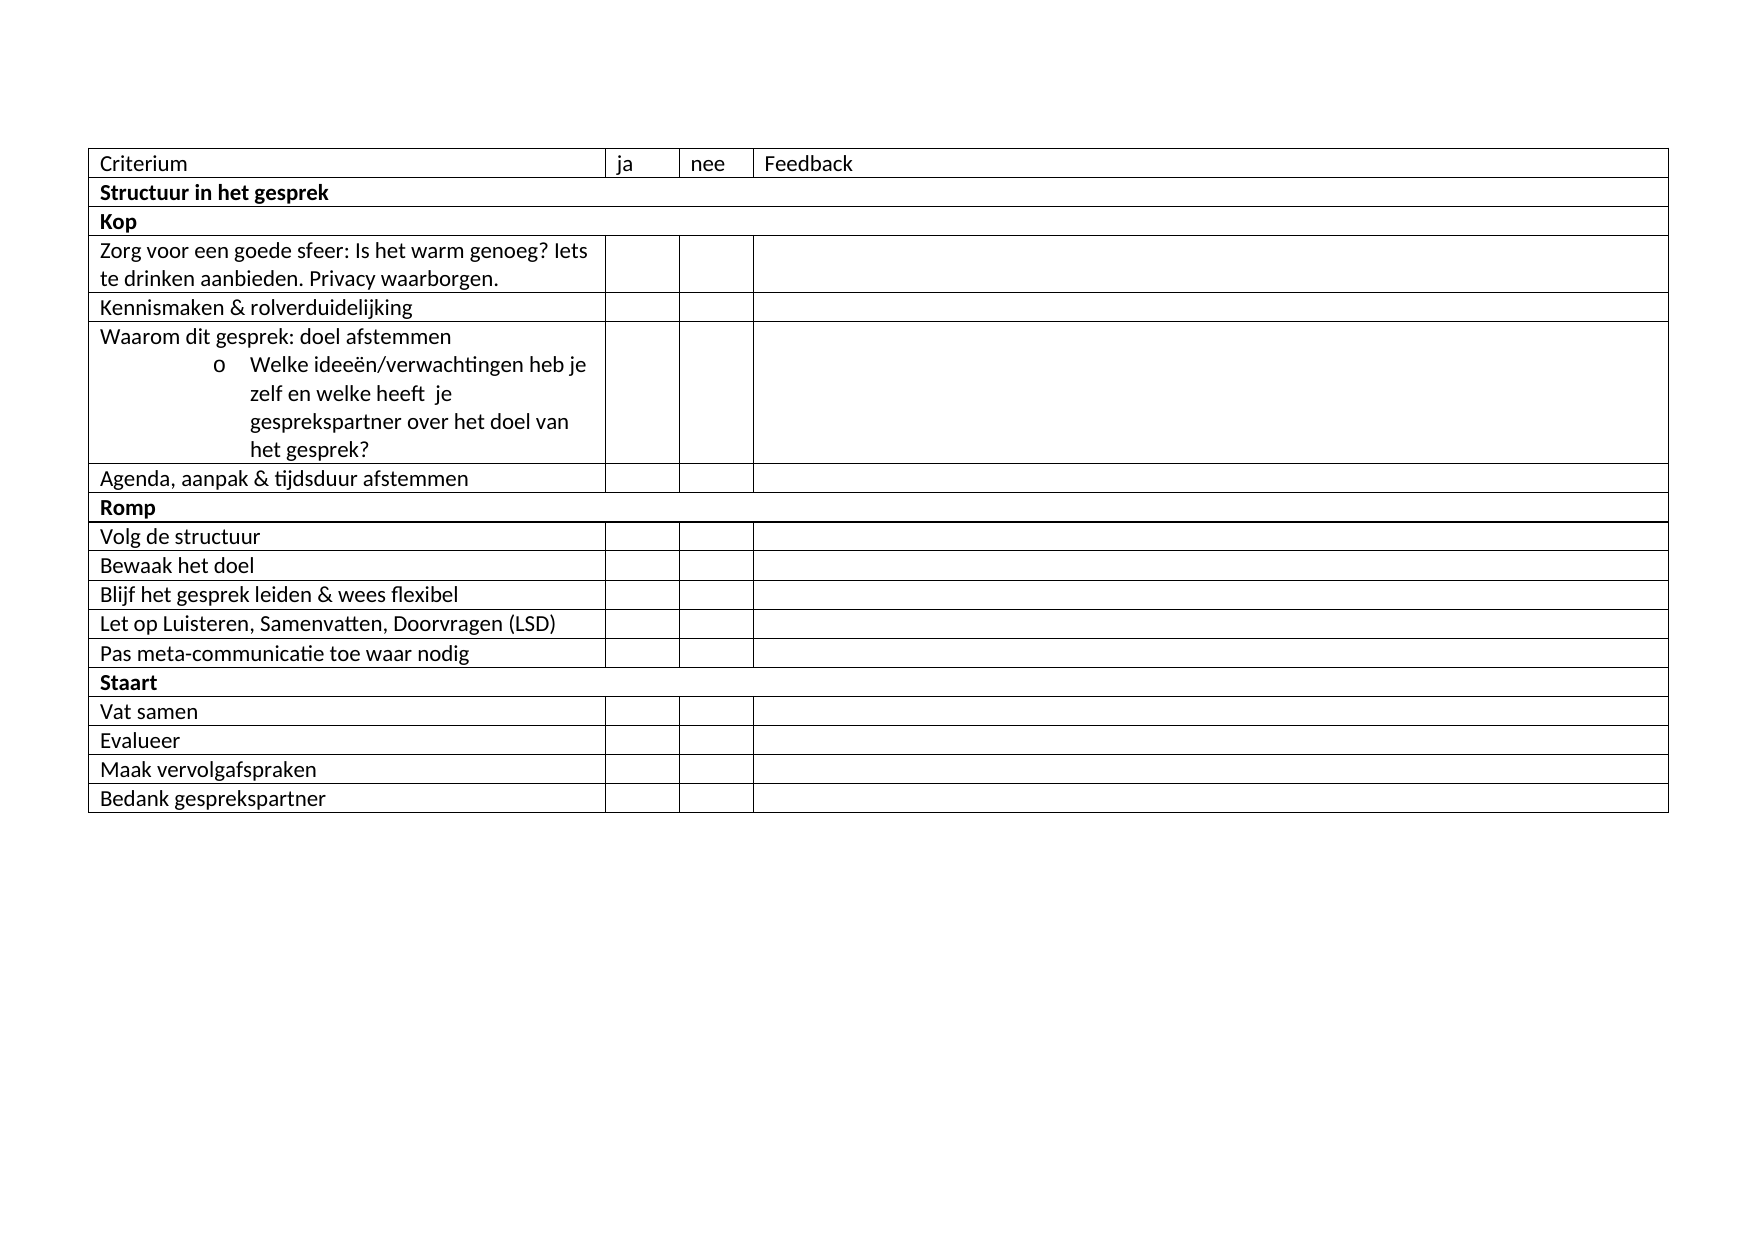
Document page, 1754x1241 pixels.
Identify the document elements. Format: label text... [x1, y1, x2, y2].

table_cell [606, 784, 679, 812]
table_cell Bewaak het doel [89, 551, 605, 579]
table_cell Zorg voor een goede sfeer: Is het warm genoeg? Iets te drinken aanbieden. Privacy waarborgen. [89, 236, 605, 292]
table_cell [606, 293, 679, 321]
table_cell [754, 784, 1668, 812]
table_cell Structuur in het gesprek [89, 178, 1668, 206]
table_cell Kop [89, 207, 1668, 235]
table_cell [606, 523, 679, 550]
table_cell [754, 726, 1668, 754]
table_cell Staart [89, 668, 1668, 696]
table_cell [680, 784, 753, 812]
table_cell Kennismaken & rolverduidelijking [89, 293, 605, 321]
table_cell Volg de structuur [89, 523, 605, 550]
table_cell [754, 551, 1668, 579]
table_cell [754, 523, 1668, 550]
table_cell [754, 464, 1668, 492]
table_cell [606, 464, 679, 492]
table_cell [680, 293, 753, 321]
table_cell [680, 697, 753, 725]
table_cell [754, 639, 1668, 667]
table_cell [606, 697, 679, 725]
table_cell [606, 639, 679, 667]
table_cell [680, 322, 753, 463]
table_cell Criterium [89, 149, 605, 177]
table_cell Vat samen [89, 697, 605, 725]
table_cell Blijf het gesprek leiden & wees flexibel [89, 581, 605, 608]
table_cell Waarom dit gesprek: doel afstemmen Welke ideeën/verwachtingen heb je zelf en welke heeft je gesprekspartner over het doel van het gesprek? [89, 322, 605, 463]
table_cell nee [680, 149, 753, 177]
table_cell [680, 726, 753, 754]
table_cell [606, 726, 679, 754]
table_cell [680, 551, 753, 579]
table_cell [606, 581, 679, 608]
table_cell Evalueer [89, 726, 605, 754]
table_cell [754, 755, 1668, 783]
table_cell [754, 236, 1668, 292]
table_cell [680, 581, 753, 608]
table_cell [606, 236, 679, 292]
table_cell [754, 581, 1668, 608]
table_cell [680, 610, 753, 638]
table_cell [754, 322, 1668, 463]
table_cell [754, 697, 1668, 725]
table_cell Feedback [754, 149, 1668, 177]
table_cell [606, 610, 679, 638]
table_cell [680, 523, 753, 550]
table_cell Maak vervolgafspraken [89, 755, 605, 783]
table_cell Agenda, aanpak & tijdsduur afstemmen [89, 464, 605, 492]
table_cell Let op Luisteren, Samenvatten, Doorvragen (LSD) [89, 610, 605, 638]
table_cell [754, 293, 1668, 321]
table_cell Pas meta-communicatie toe waar nodig [89, 639, 605, 667]
table_cell [606, 551, 679, 579]
table_cell [680, 639, 753, 667]
table_cell Bedank gesprekspartner [89, 784, 605, 812]
table_cell ja [606, 149, 679, 177]
table_cell [606, 322, 679, 463]
table_cell [606, 755, 679, 783]
table_cell Romp [89, 493, 1668, 521]
table_cell [680, 464, 753, 492]
table_cell [680, 236, 753, 292]
table_cell [754, 610, 1668, 638]
table_cell [680, 755, 753, 783]
